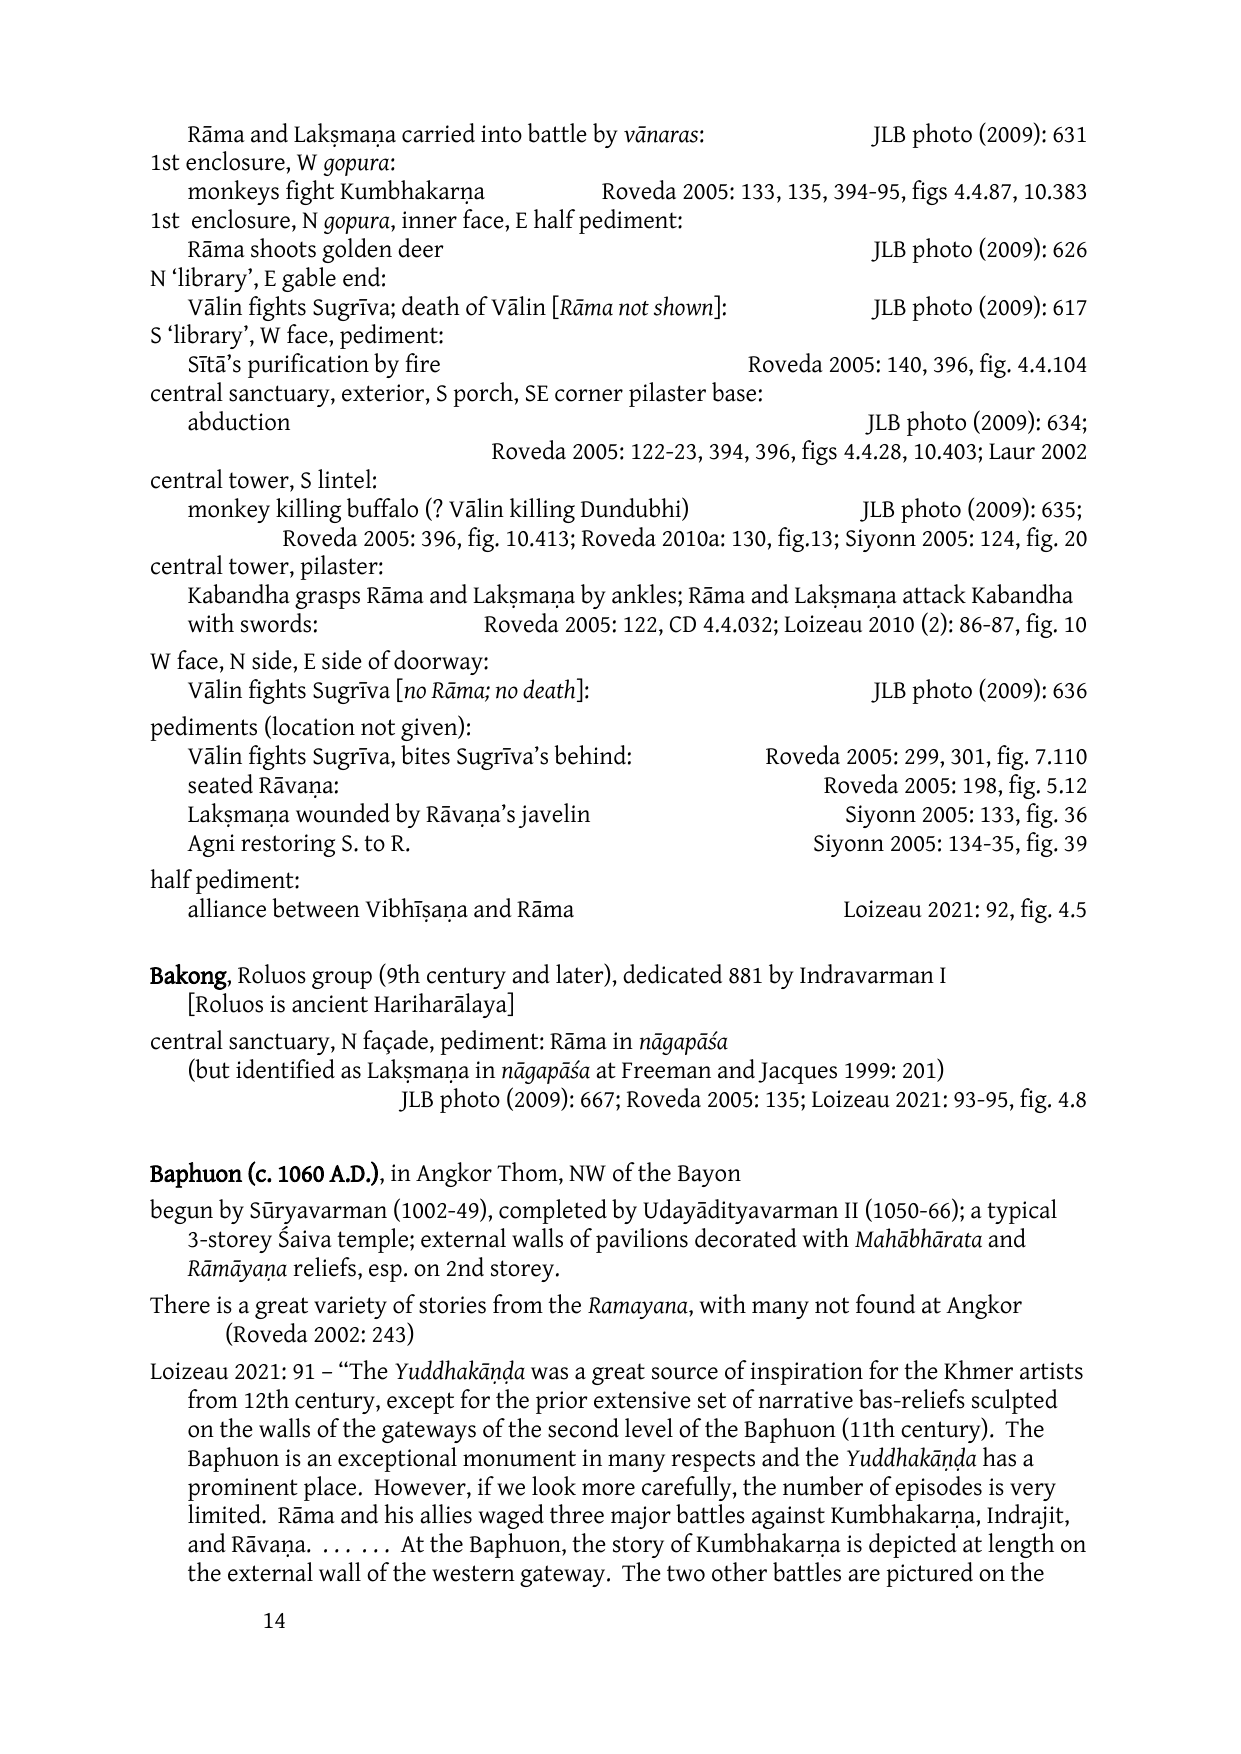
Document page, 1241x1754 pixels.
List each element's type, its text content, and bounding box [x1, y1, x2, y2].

text Lakṣmaṇa wounded by Rāvaṇa’s javelin Siyonn 2005: 133, fig. 36 [150, 800, 1090, 829]
text Agni restoring S. to R. Siyonn 2005: 134-35, fig. 39 [150, 829, 1090, 858]
text central tower, S lintel: [150, 466, 1090, 495]
text Bakong, Roluos group (9th century and later), dedicated 881 by Indravarman I [Roluos is ancient Hariharālaya] [150, 961, 1090, 1019]
text half pediment: [150, 866, 1090, 895]
text central sanctuary, N façade, pediment: Rāma in nāgapāśa (but identified as Lakṣmaṇa in nāgapāśa at Freeman and Jacques 1999: 201) JLB photo (2009): 667; Roveda 2005: 135; Loizeau 2021: 93-95, fig. 4.8 [150, 1027, 1090, 1114]
text W face, N side, E side of doorway: Vālin fights Sugrīva [no Rāma; no death]: JLB photo (2009): 636 [150, 648, 1090, 705]
text pediments (location not given): Vālin fights Sugrīva, bites Sugrīva’s behind: Roveda 2005: 299, 301, fig. 7.110 seated Rāvaṇa: Roveda 2005: 198, fig. 5.12 [150, 714, 1090, 800]
text monkeys fight Kumbhakarṇa Roveda 2005: 133, 135, 394-95, figs 4.4.87, 10.383 [150, 178, 1090, 207]
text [150, 1357, 1090, 1588]
text 1st enclosure, N gopura, inner face, E half pediment: Rāma shoots golden deer JLB photo (2009): 626 [150, 207, 1090, 264]
text central sanctuary, exterior, S porch, SE corner pilaster base: abduction JLB photo (2009): 634; Roveda 2005: 122-23, 394, 396, figs 4.4.28, 10.403; Laur 2002 [150, 380, 1090, 466]
text S ‘library’, W face, pediment: Sītā’s purification by fire Roveda 2005: 140, 396, fig. 4.4.104 [150, 322, 1090, 380]
text alliance between Vibhīṣaṇa and Rāma Loizeau 2021: 92, fig. 4.5 [150, 895, 1090, 924]
text 1st enclosure, W gopura: [150, 149, 1090, 178]
text Baphuon (c. 1060 A.D.), in Angkor Thom, NW of the Bayon [150, 1159, 1090, 1188]
text monkey killing buffalo (? Vālin killing Dundubhi) JLB photo (2009): 635; Roveda 2005: 396, fig. 10.413; Roveda 2010a: 130, fig.13; Siyonn 2005: 124, fig. 20 [150, 495, 1090, 553]
text Rāma and Lakṣmaṇa carried into battle by vānaras: JLB photo (2009): 631 [150, 120, 1090, 149]
text There is a great variety of stories from the Ramayana, with many not found at Angkor (Roveda 2002: 243) [150, 1291, 1090, 1349]
text N ‘library’, E gable end: Vālin fights Sugrīva; death of Vālin [Rāma not shown]: JLB photo (2009): 617 [150, 264, 1090, 322]
text central tower, pilaster: Kabandha grasps Rāma and Lakṣmaṇa by ankles; Rāma and Lakṣmaṇa attack Kabandha with swords: Roveda 2005: 122, CD 4.4.032; Loizeau 2010 (2): 86-87, fig. 10 [150, 553, 1090, 639]
text begun by Sūryavarman (1002-49), completed by Udayādityavarman II (1050-66); a typical 3-storey Śaiva temple; external walls of pavilions decorated with Mahābhārata and Rāmāyaṇa reliefs, esp. on 2nd storey. [150, 1197, 1090, 1283]
